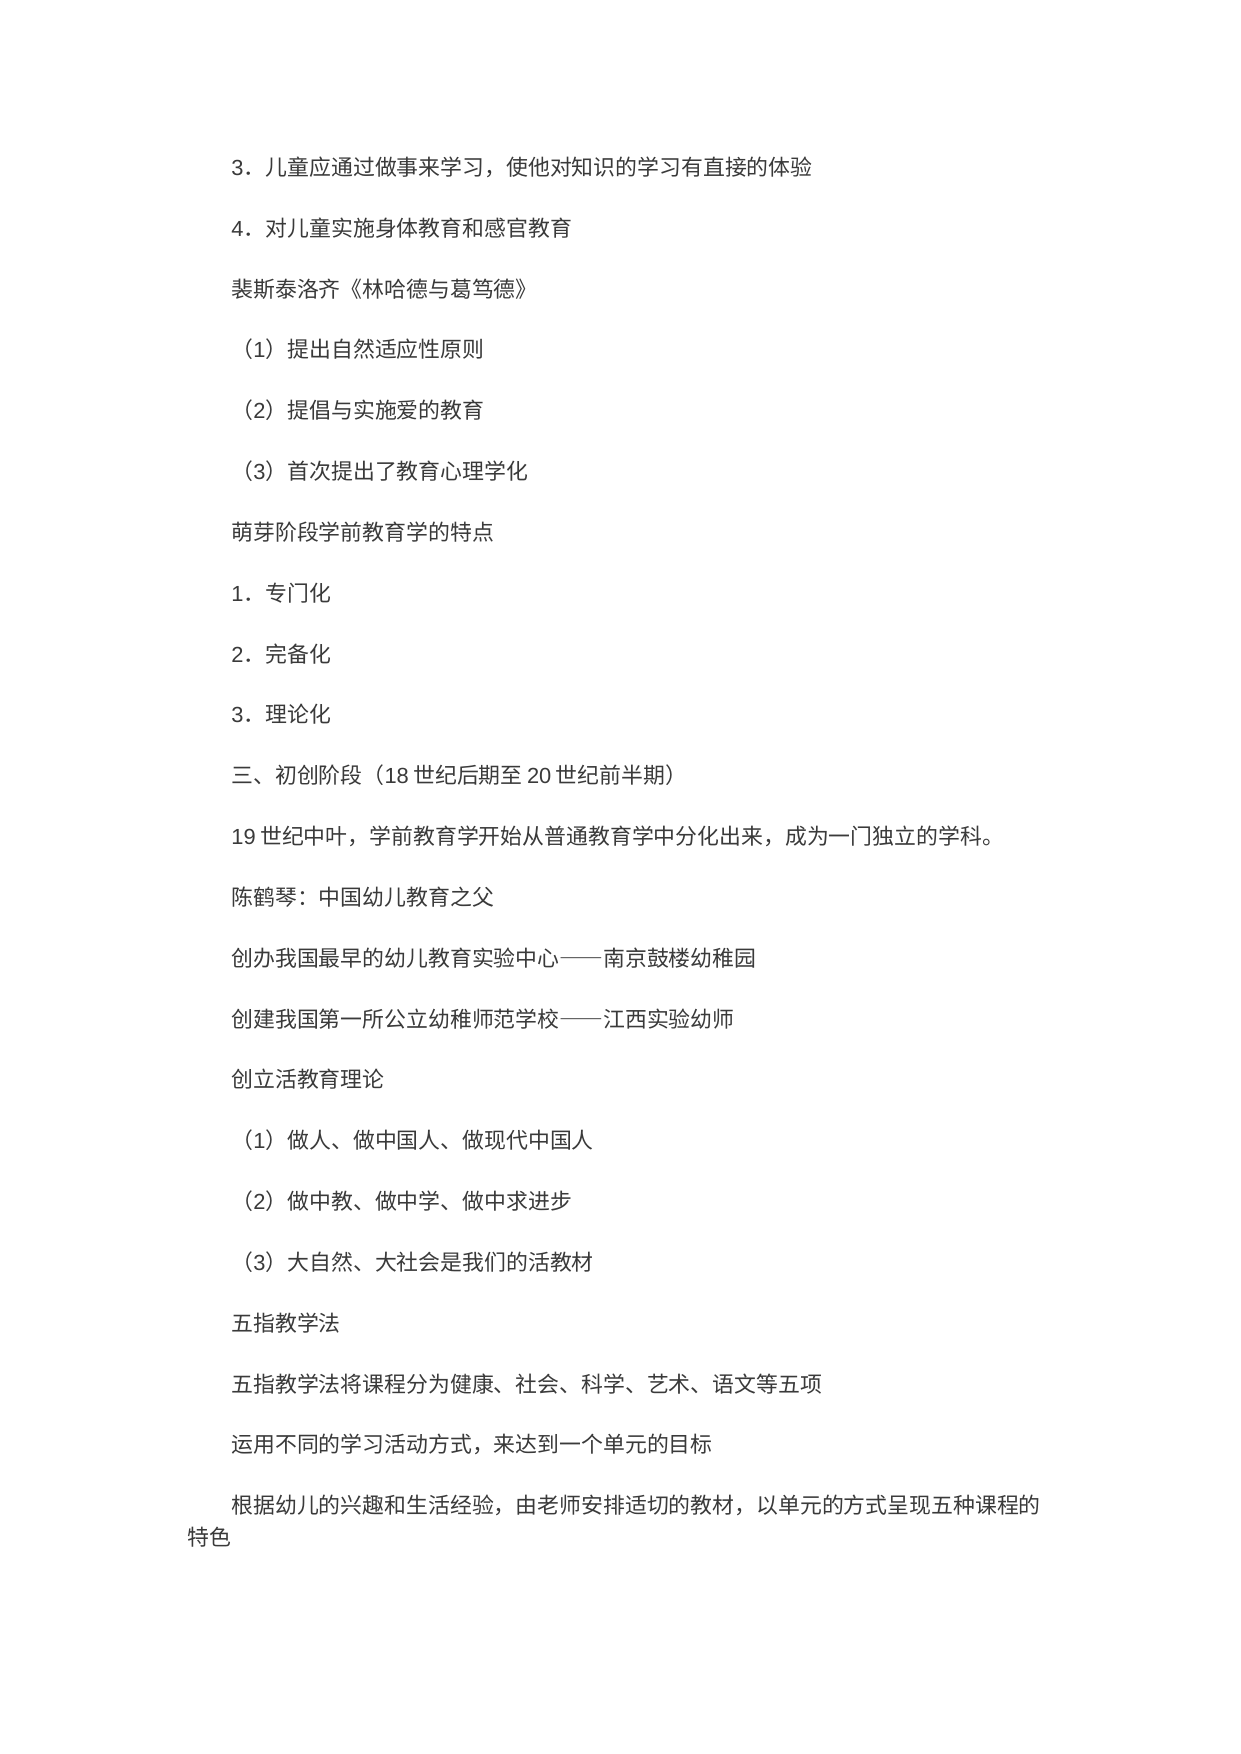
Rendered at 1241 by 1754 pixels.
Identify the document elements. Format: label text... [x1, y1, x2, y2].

text 创建我国第一所公立幼稚师范学校——江西实验幼师 [187, 1002, 1053, 1033]
text 2．完备化 [187, 637, 1053, 668]
text 五指教学法 [187, 1306, 1053, 1337]
text 萌芽阶段学前教育学的特点 [187, 515, 1053, 547]
text 创立活教育理论 [187, 1062, 1053, 1094]
text （2）提倡与实施爱的教育 [187, 393, 1053, 425]
text 创办我国最早的幼儿教育实验中心——南京鼓楼幼稚园 [187, 941, 1053, 972]
text 根据幼儿的兴趣和生活经验，由老师安排适切的教材，以单元的方式呈现五种课程的特色 [187, 1488, 1053, 1552]
text 19世纪中叶，学前教育学开始从普通教育学中分化出来，成为一门独立的学科。 [187, 819, 1053, 851]
text 裴斯泰洛齐《林哈德与葛笃德》 [187, 272, 1053, 303]
text （3）首次提出了教育心理学化 [187, 454, 1053, 486]
text 运用不同的学习活动方式，来达到一个单元的目标 [187, 1427, 1053, 1459]
text （1）做人、做中国人、做现代中国人 [187, 1123, 1053, 1155]
text 3．儿童应通过做事来学习，使他对知识的学习有直接的体验 [187, 150, 1053, 182]
text 五指教学法将课程分为健康、社会、科学、艺术、语文等五项 [187, 1367, 1053, 1398]
text （3）大自然、大社会是我们的活教材 [187, 1245, 1053, 1277]
text 4．对儿童实施身体教育和感官教育 [187, 211, 1053, 242]
text （1）提出自然适应性原则 [187, 332, 1053, 364]
text 1．专门化 [187, 576, 1053, 607]
text 3．理论化 [187, 697, 1053, 729]
text 三、初创阶段（18世纪后期至20世纪前半期） [187, 758, 1053, 790]
text （2）做中教、做中学、做中求进步 [187, 1184, 1053, 1216]
text 陈鹤琴：中国幼儿教育之父 [187, 880, 1053, 912]
